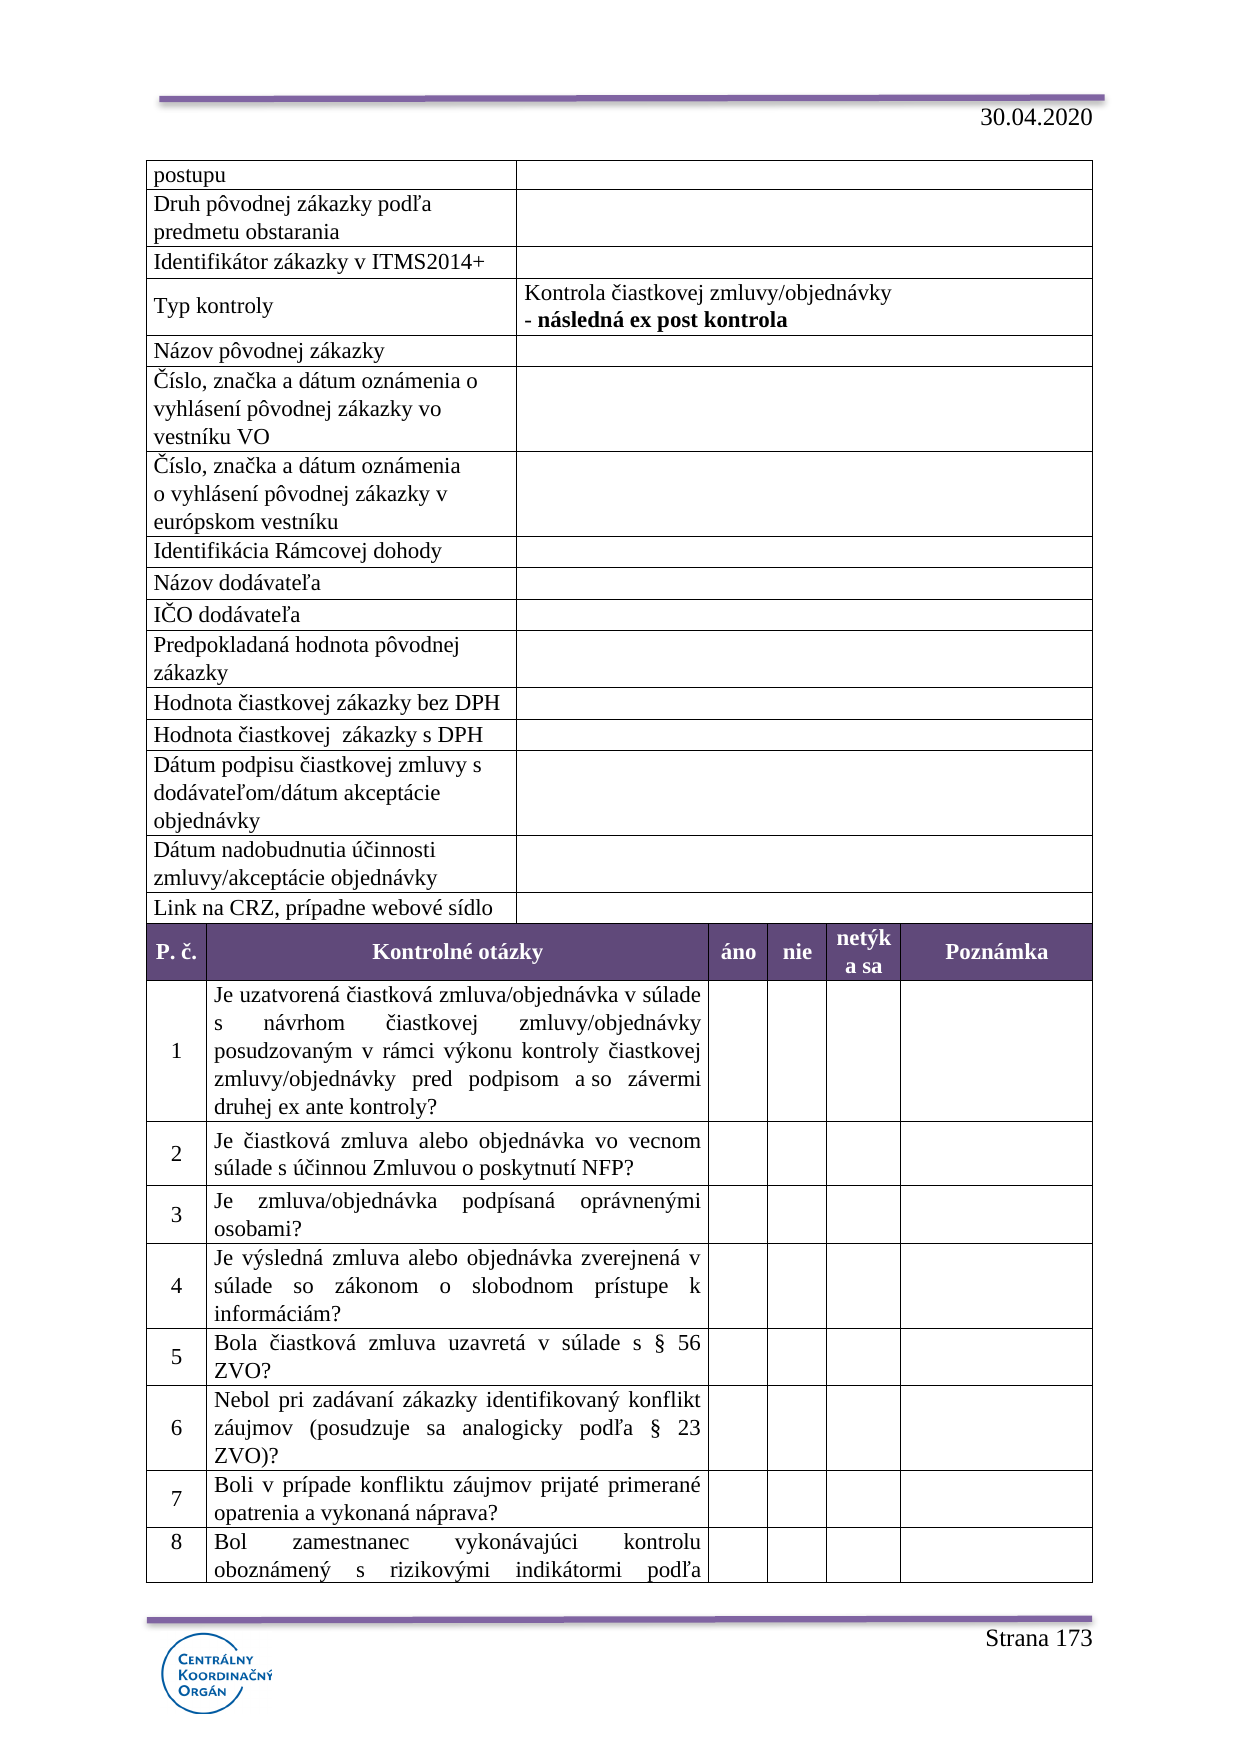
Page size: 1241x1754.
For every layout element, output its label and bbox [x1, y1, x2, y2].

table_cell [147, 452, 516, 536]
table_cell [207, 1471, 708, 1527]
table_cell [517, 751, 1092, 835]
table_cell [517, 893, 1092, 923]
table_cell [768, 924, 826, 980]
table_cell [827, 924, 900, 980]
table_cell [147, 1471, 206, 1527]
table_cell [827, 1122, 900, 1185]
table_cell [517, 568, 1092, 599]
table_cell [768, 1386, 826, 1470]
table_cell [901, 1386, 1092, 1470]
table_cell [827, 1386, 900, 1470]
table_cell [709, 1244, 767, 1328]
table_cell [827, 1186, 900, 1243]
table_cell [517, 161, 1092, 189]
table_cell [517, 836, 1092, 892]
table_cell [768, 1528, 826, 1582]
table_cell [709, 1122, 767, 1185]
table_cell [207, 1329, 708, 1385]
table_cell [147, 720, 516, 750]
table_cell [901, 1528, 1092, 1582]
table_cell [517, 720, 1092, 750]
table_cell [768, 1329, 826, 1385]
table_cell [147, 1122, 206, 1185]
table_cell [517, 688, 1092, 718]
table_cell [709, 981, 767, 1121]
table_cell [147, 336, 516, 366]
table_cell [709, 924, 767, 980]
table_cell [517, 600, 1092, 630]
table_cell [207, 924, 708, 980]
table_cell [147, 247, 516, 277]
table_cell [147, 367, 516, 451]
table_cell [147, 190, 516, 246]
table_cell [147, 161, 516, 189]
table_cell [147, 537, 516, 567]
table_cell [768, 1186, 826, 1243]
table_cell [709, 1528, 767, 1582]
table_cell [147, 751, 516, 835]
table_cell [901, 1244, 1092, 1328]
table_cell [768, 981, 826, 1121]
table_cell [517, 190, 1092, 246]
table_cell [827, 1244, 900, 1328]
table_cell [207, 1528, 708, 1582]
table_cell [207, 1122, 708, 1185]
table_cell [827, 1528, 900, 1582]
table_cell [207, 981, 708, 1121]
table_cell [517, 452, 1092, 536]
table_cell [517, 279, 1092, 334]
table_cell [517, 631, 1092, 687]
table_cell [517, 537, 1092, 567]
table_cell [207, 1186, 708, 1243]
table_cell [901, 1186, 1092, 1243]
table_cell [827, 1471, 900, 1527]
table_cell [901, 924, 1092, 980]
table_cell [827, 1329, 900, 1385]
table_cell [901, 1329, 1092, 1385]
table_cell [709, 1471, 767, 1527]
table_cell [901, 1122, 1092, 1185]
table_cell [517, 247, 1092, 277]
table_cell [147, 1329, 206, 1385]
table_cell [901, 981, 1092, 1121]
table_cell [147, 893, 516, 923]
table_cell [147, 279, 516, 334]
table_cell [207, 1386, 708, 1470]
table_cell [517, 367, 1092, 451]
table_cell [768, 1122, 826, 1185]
picture [159, 1631, 272, 1713]
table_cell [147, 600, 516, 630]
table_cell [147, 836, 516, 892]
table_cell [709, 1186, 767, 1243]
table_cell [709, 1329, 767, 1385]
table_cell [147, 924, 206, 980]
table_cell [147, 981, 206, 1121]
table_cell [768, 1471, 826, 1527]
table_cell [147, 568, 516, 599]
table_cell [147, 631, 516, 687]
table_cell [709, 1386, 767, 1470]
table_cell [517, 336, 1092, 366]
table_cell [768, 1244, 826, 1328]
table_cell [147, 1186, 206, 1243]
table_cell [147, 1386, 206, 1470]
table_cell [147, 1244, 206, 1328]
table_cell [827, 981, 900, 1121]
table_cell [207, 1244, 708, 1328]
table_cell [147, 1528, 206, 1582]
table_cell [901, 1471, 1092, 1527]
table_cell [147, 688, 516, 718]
